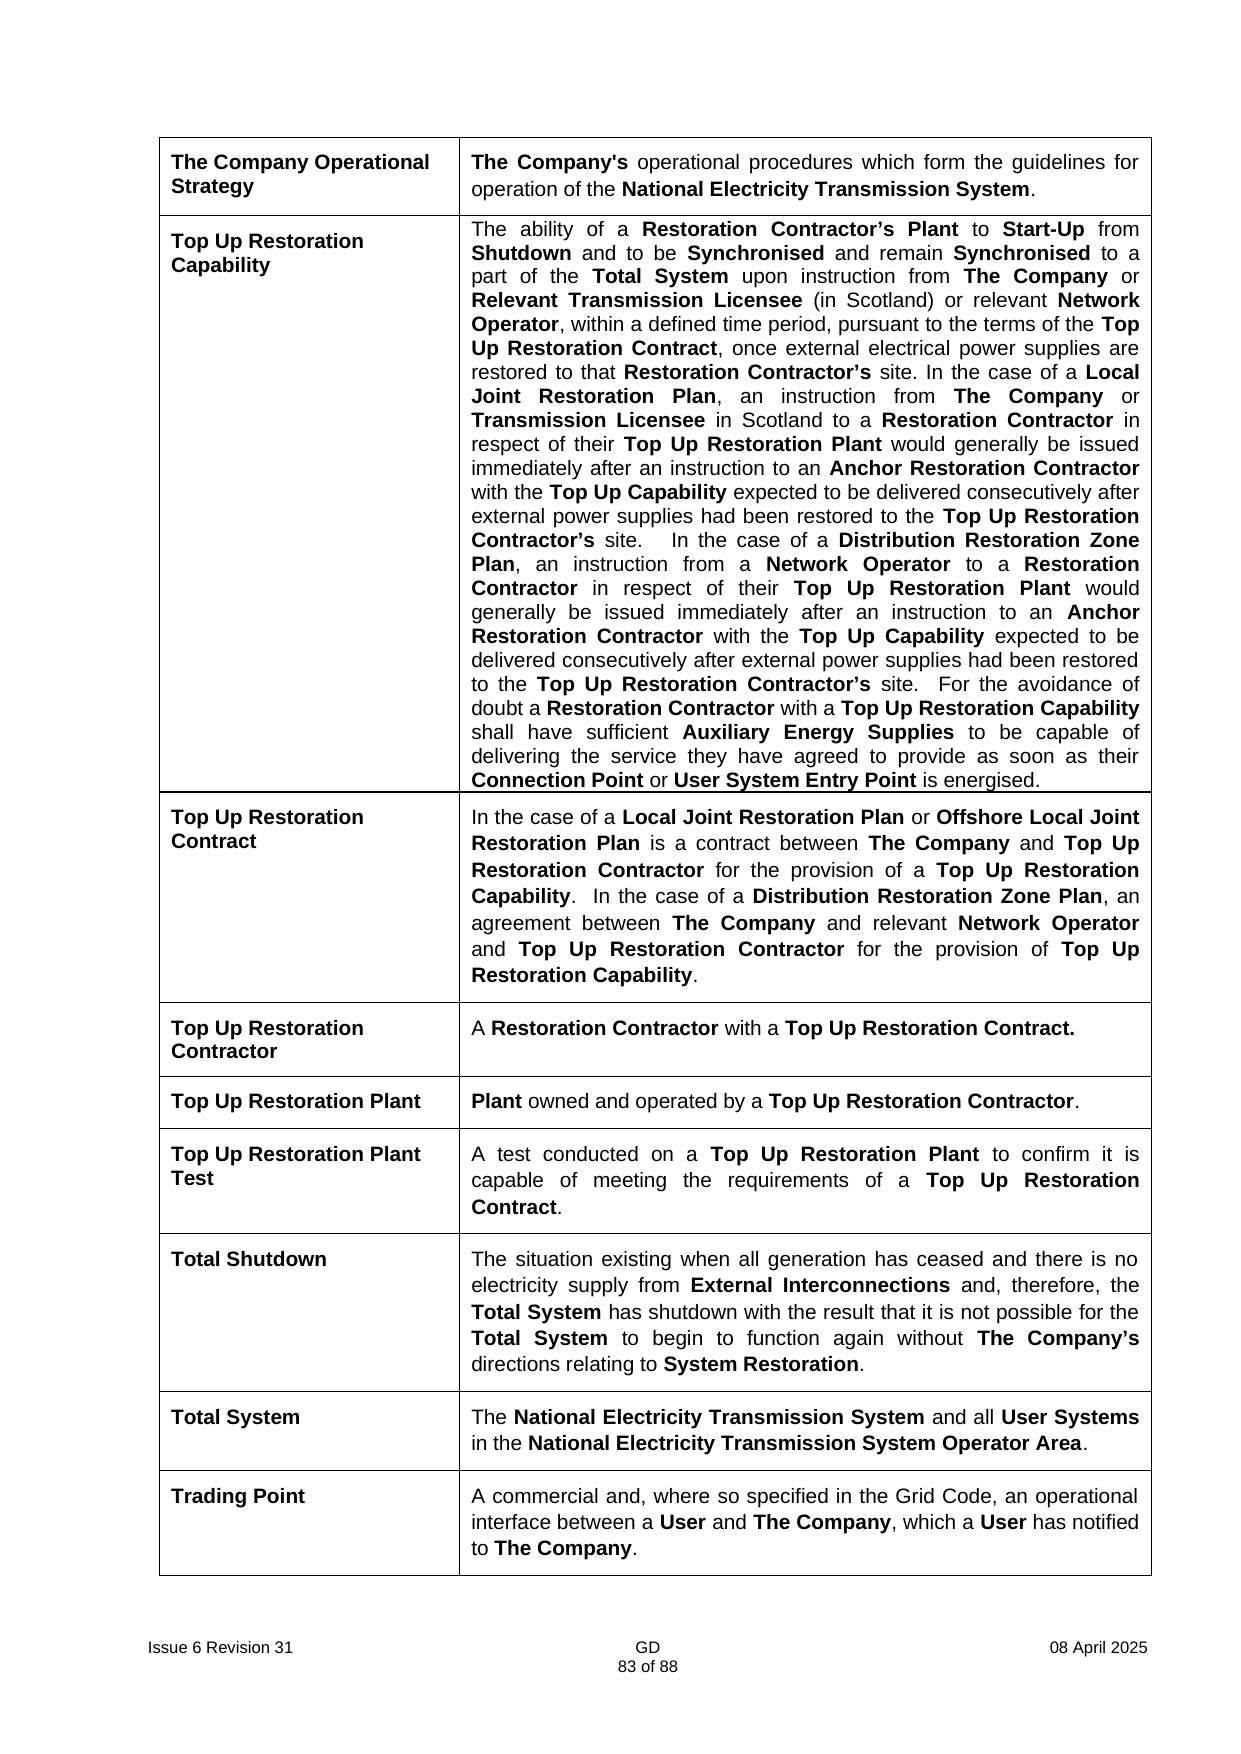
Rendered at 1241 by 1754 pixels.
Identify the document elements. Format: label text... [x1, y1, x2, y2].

table_cell The situation existing when all generation has ceased and there is no electricity supply from External Interconnections and, therefore, the Total System has shutdown with the result that it is not possible for the Total System to begin to function again without The Company’s directions relating to System Restoration. [460, 1234, 1151, 1391]
table_cell The ability of a Restoration Contractor’s Plant to Start-Up from Shutdown and to be Synchronised and remain Synchronised to a part of the Total System upon instruction from The Company or Relevant Transmission Licensee (in Scotland) or relevant Network Operator, within a defined time period, pursuant to the terms of the Top Up Restoration Contract, once external electrical power supplies are restored to that Restoration Contractor’s site. In the case of a Local Joint Restoration Plan, an instruction from The Company or Transmission Licensee in Scotland to a Restoration Contractor in respect of their Top Up Restoration Plant would generally be issued immediately after an instruction to an Anchor Restoration Contractor with the Top Up Capability expected to be delivered consecutively after external power supplies had been restored to the Top Up Restoration Contractor’s site. In the case of a Distribution Restoration Zone Plan, an instruction from a Network Operator to a Restoration Contractor in respect of their Top Up Restoration Plant would generally be issued immediately after an instruction to an Anchor Restoration Contractor with the Top Up Capability expected to be delivered consecutively after external power supplies had been restored to the Top Up Restoration Contractor’s site. For the avoidance of doubt a Restoration Contractor with a Top Up Restoration Capability shall have sufficient Auxiliary Energy Supplies to be capable of delivering the service they have agreed to provide as soon as their Connection Point or User System Entry Point is energised. [460, 216, 1151, 791]
table_cell Total System [160, 1392, 459, 1470]
table_cell Trading Point [160, 1471, 459, 1575]
table_cell Top Up Restoration Capability [160, 216, 459, 791]
table_cell Top Up Restoration Plant [160, 1077, 459, 1128]
table_cell Top Up Restoration Plant Test [160, 1129, 459, 1233]
table_cell A commercial and, where so specified in the Grid Code, an operational interface between a User and The Company, which a User has notified to The Company. [460, 1471, 1151, 1575]
table_cell Total Shutdown [160, 1234, 459, 1391]
table_cell The Company's operational procedures which form the guidelines for operation of the National Electricity Transmission System. [460, 138, 1151, 215]
table_cell Plant owned and operated by a Top Up Restoration Contractor. [460, 1077, 1151, 1128]
table_cell Top Up Restoration Contract [160, 793, 459, 1002]
table_cell The Company Operational Strategy [160, 138, 459, 215]
table_cell The National Electricity Transmission System and all User Systems in the National Electricity Transmission System Operator Area. [460, 1392, 1151, 1470]
table_cell Top Up Restoration Contractor [160, 1003, 459, 1076]
table_cell In the case of a Local Joint Restoration Plan or Offshore Local Joint Restoration Plan is a contract between The Company and Top Up Restoration Contractor for the provision of a Top Up Restoration Capability. In the case of a Distribution Restoration Zone Plan, an agreement between The Company and relevant Network Operator and Top Up Restoration Contractor for the provision of Top Up Restoration Capability. [460, 793, 1151, 1002]
table_cell A Restoration Contractor with a Top Up Restoration Contract. [460, 1003, 1151, 1076]
table_cell A test conducted on a Top Up Restoration Plant to confirm it is capable of meeting the requirements of a Top Up Restoration Contract. [460, 1129, 1151, 1233]
